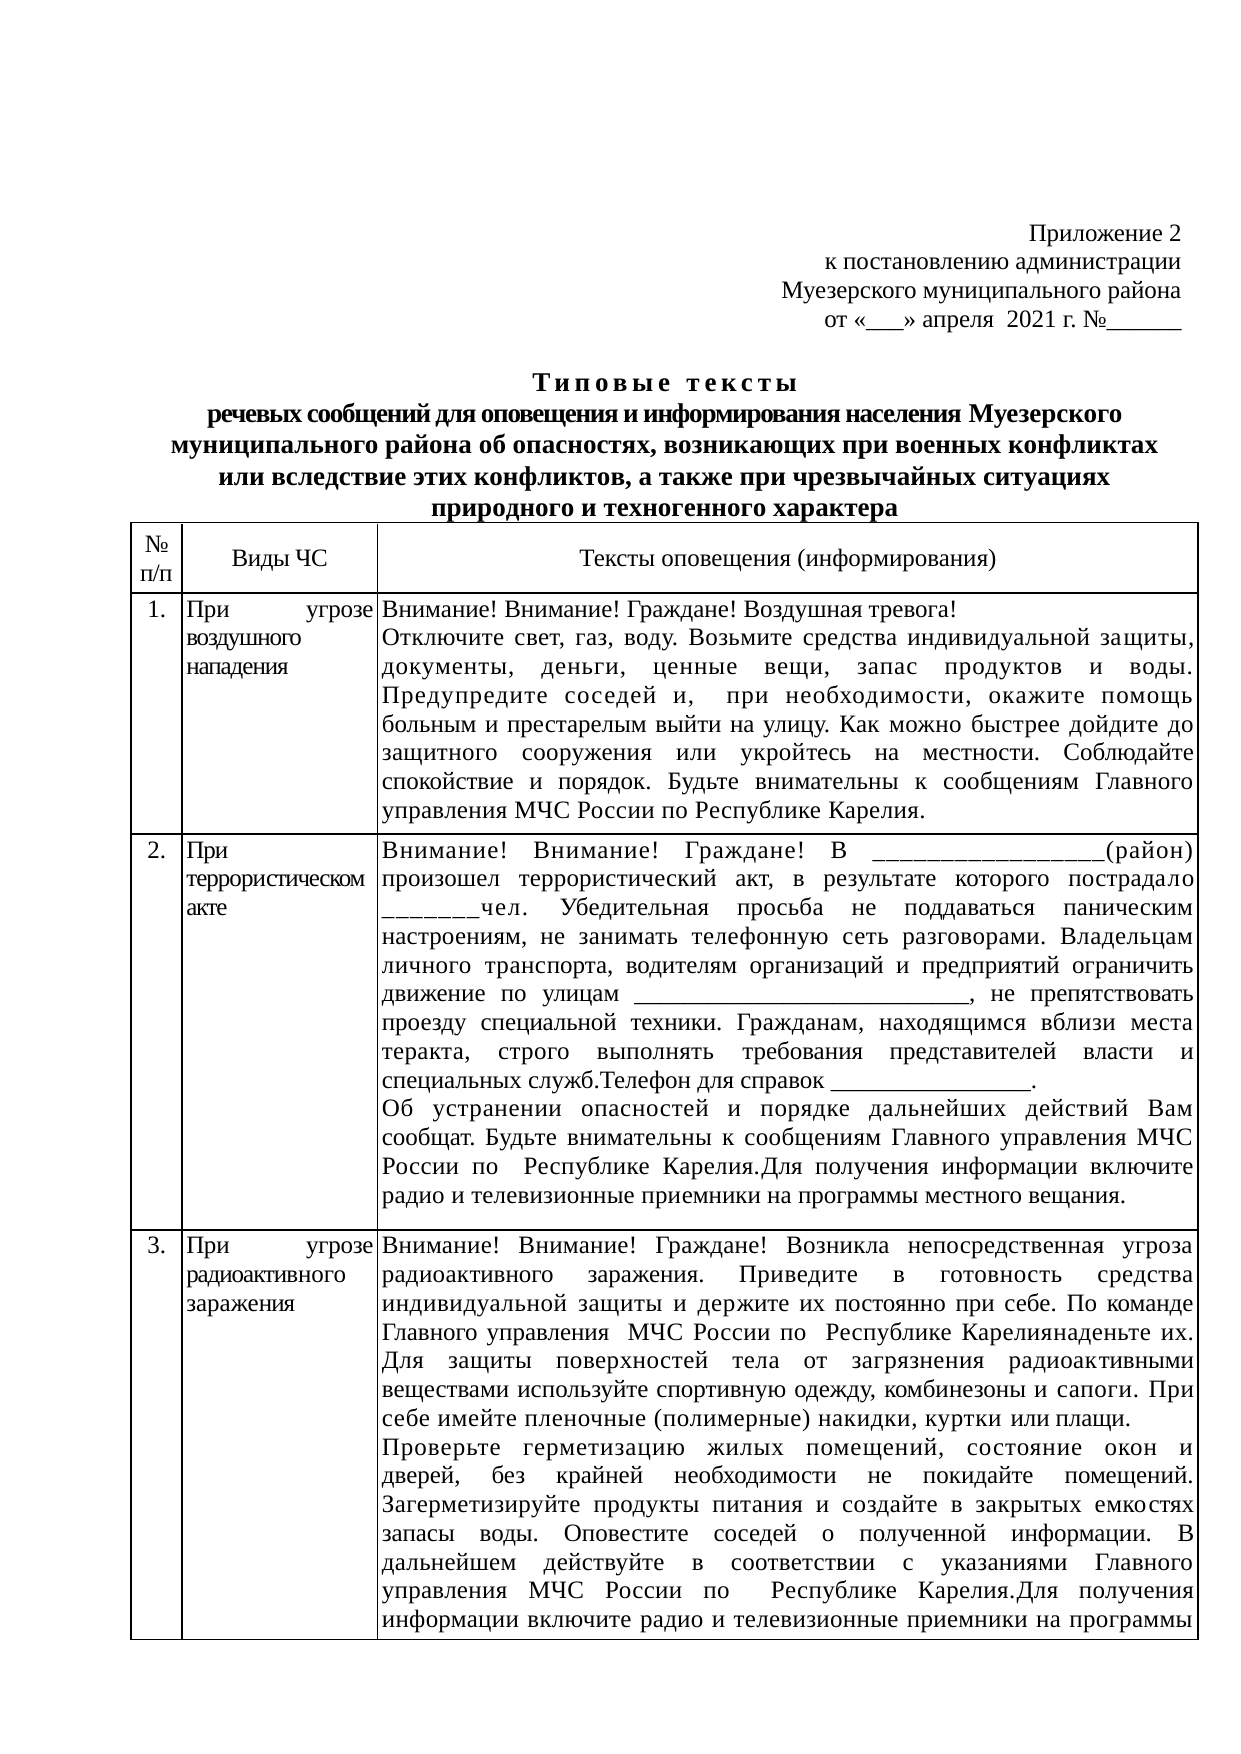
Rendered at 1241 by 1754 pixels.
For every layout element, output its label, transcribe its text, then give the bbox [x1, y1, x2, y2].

table_header Виды ЧС [183, 523, 377, 592]
text к постановлению администрации [148, 246, 1181, 275]
table_cell Внимание! Внимание! Граждане! В _________________(район) произошел террористический акт, в результате которого пострадало _______чел. Убедительная просьба не поддаваться паническим настроениям, не занимать телефонную сеть разговорами. Владельцам личного транспорта, водителям организаций и предприятий ограничить движение по улицам ___________________________, не препятствовать проезду специальной техники. Гражданам, находящимся вблизи места теракта, строго выполнять требования представителей власти и специальных служб.Телефон для справок ________________. Об устранении опасностей и порядке дальнейших действий Вам сообщат. Будьте внимательны к сообщениям Главного управления МЧС России по Республике Карелия.Для получения информации включите радио и телевизионные приемники на программы местного вещания. [378, 835, 1197, 1229]
text от «___» апреля 2021 г. №______ [148, 304, 1181, 333]
text речевых сообщений для оповещения и информирования населения Муезерского муниципального района об опасностях, возникающих при военных конфликтах или вследствие этих конфликтов, а также при чрезвычайных ситуациях природного и техногенного характера [148, 397, 1181, 522]
text Типовые тексты [148, 366, 1181, 397]
table_header Тексты оповещения (информирования) [378, 523, 1197, 592]
text Приложение 2 [148, 218, 1181, 246]
text Муезерского муниципального района [148, 275, 1181, 304]
table_cell При террористическом акте [183, 835, 377, 1229]
table_cell При угрозе воздушного нападения [183, 594, 377, 833]
table_cell 1. [132, 594, 181, 833]
table_header № п/п [132, 523, 182, 592]
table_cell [183, 1231, 377, 1639]
table_cell 3. [132, 1231, 181, 1639]
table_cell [378, 1231, 1197, 1639]
table_cell Внимание! Внимание! Граждане! Воздушная тревога! Отключите свет, газ, воду. Возьмите средства индивидуальной защиты, документы, деньги, ценные вещи, запас продуктов и воды. Предупредите соседей и, при необходимости, окажите помощь больным и престарелым выйти на улицу. Как можно быстрее дойдите до защитного сооружения или укройтесь на местности. Соблюдайте спокойствие и порядок. Будьте внимательны к сообщениям Главного управления МЧС России по Республике Карелия. [378, 594, 1197, 833]
table_cell 2. [132, 835, 181, 1229]
